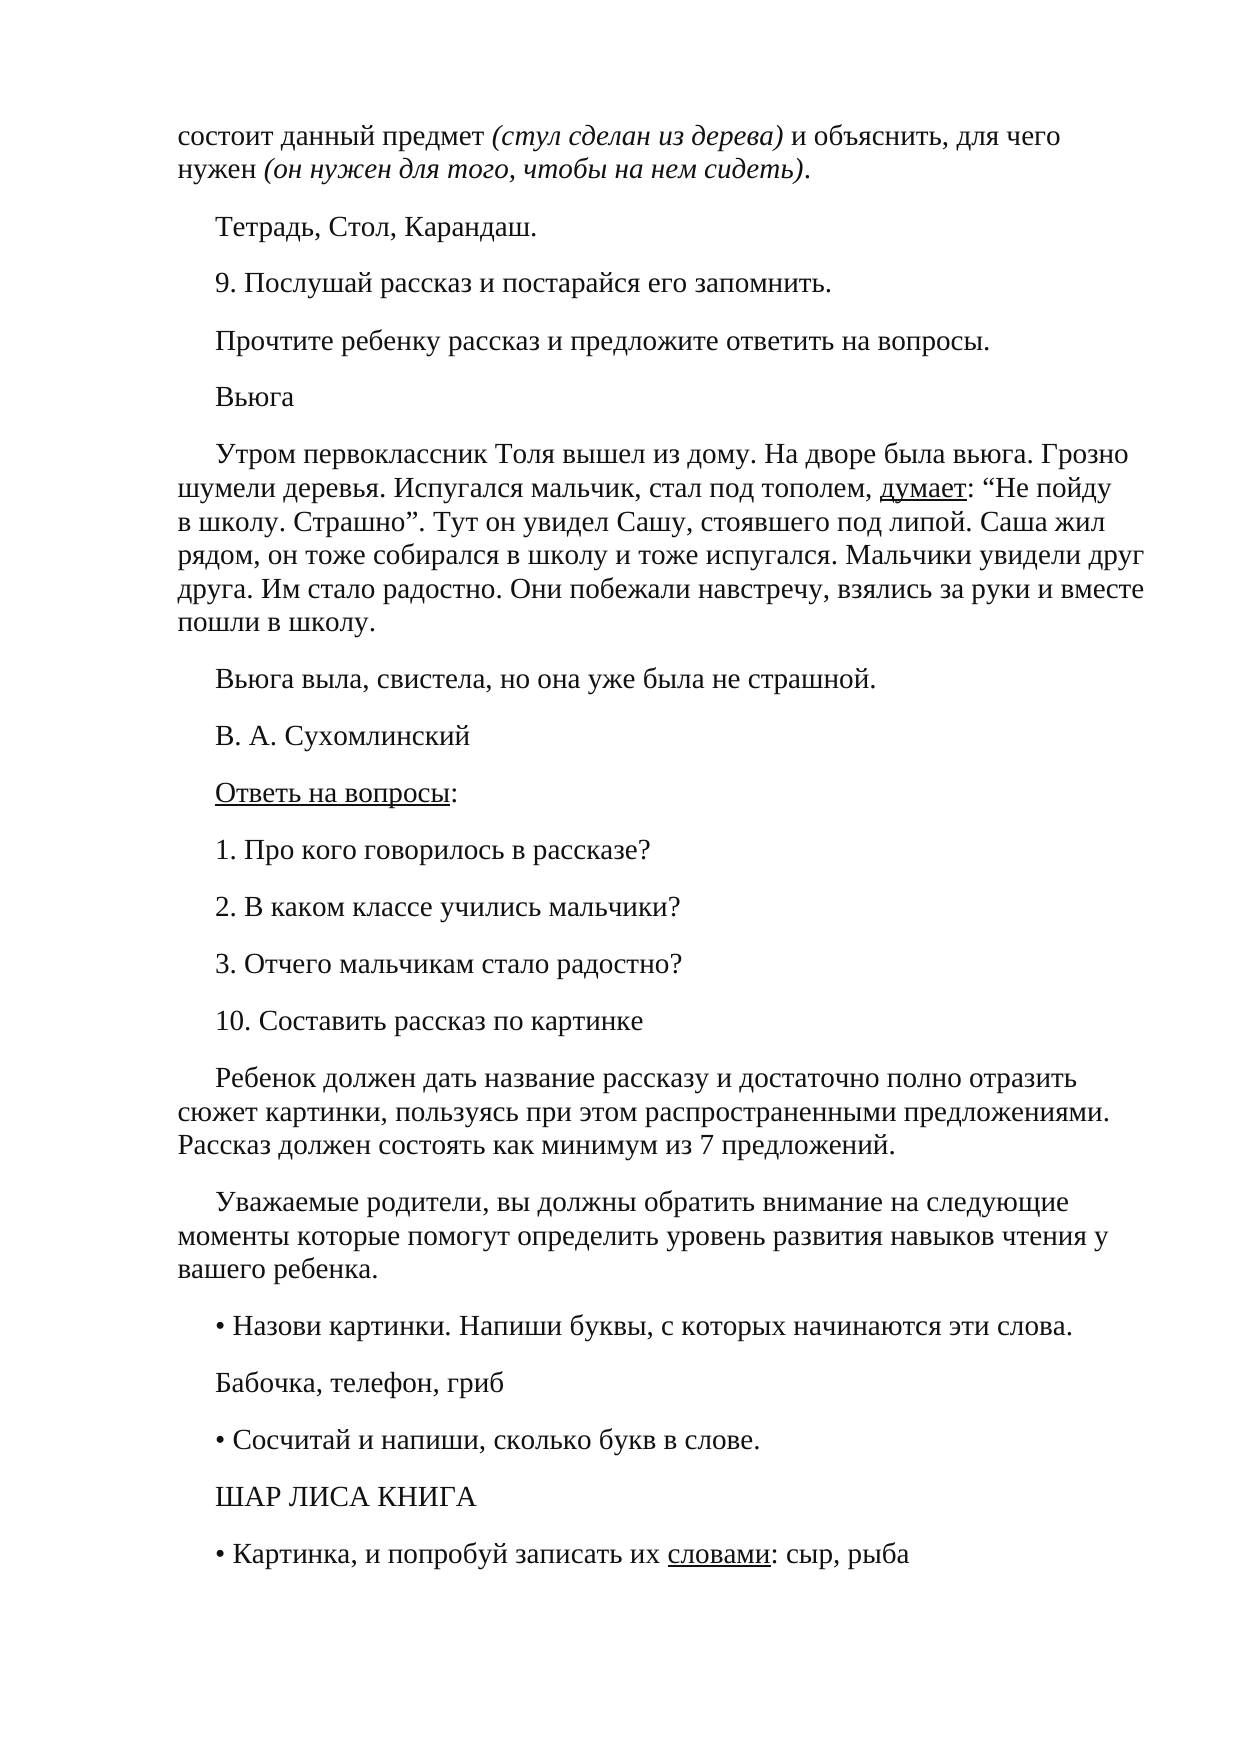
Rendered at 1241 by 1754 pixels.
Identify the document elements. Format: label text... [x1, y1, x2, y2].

text В. А. Сухомлинский [177, 718, 1152, 752]
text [177, 118, 1152, 185]
text • Картинка, и попробуй записать их словами: сыр, рыба [177, 1536, 1152, 1570]
text 3. Отчего мальчикам стало радостно? [177, 946, 1152, 980]
text Вьюга [177, 379, 1152, 413]
text 2. В каком классе учились мальчики? [177, 889, 1152, 923]
text 9. Послушай рассказ и постарайся его запомнить. [177, 266, 1152, 299]
text Прочтите ребенку рассказ и предложите ответить на вопросы. [177, 323, 1152, 356]
text Ребенок должен дать название рассказу и достаточно полно отразить сюжет картинки, пользуясь при этом распространенными предложениями. Рассказ должен состоять как минимум из 7 предложений. [177, 1060, 1152, 1161]
text 10. Составить рассказ по картинке [177, 1003, 1152, 1037]
text Ответь на вопросы: [177, 775, 1152, 809]
text Тетрадь, Стол, Карандаш. [177, 209, 1152, 242]
text • Назови картинки. Напиши буквы, с которых начинаются эти слова. [177, 1308, 1152, 1342]
text 1. Про кого говорилось в рассказе? [177, 832, 1152, 866]
text Вьюга выла, свистела, но она уже была не страшной. [177, 661, 1152, 695]
text Бабочка, телефон, гриб [177, 1365, 1152, 1399]
text • Сосчитай и напиши, сколько букв в слове. [177, 1422, 1152, 1456]
text Утром первоклассник Толя вышел из дому. На дворе была вьюга. Грозно шумели деревья. Испугался мальчик, стал под тополем, думает: “Не пойду в школу. Страшно”. Тут он увидел Сашу, стоявшего под липой. Саша жил рядом, он тоже собирался в школу и тоже испугался. Мальчики увидели друг друга. Им стало радостно. Они побежали навстречу, взялись за руки и вместе пошли в школу. [177, 437, 1152, 638]
text Уважаемые родители, вы должны обратить внимание на следующие моменты которые помогут определить уровень развития навыков чтения у вашего ребенка. [177, 1184, 1152, 1285]
text ШАР ЛИСА КНИГА [177, 1479, 1152, 1513]
